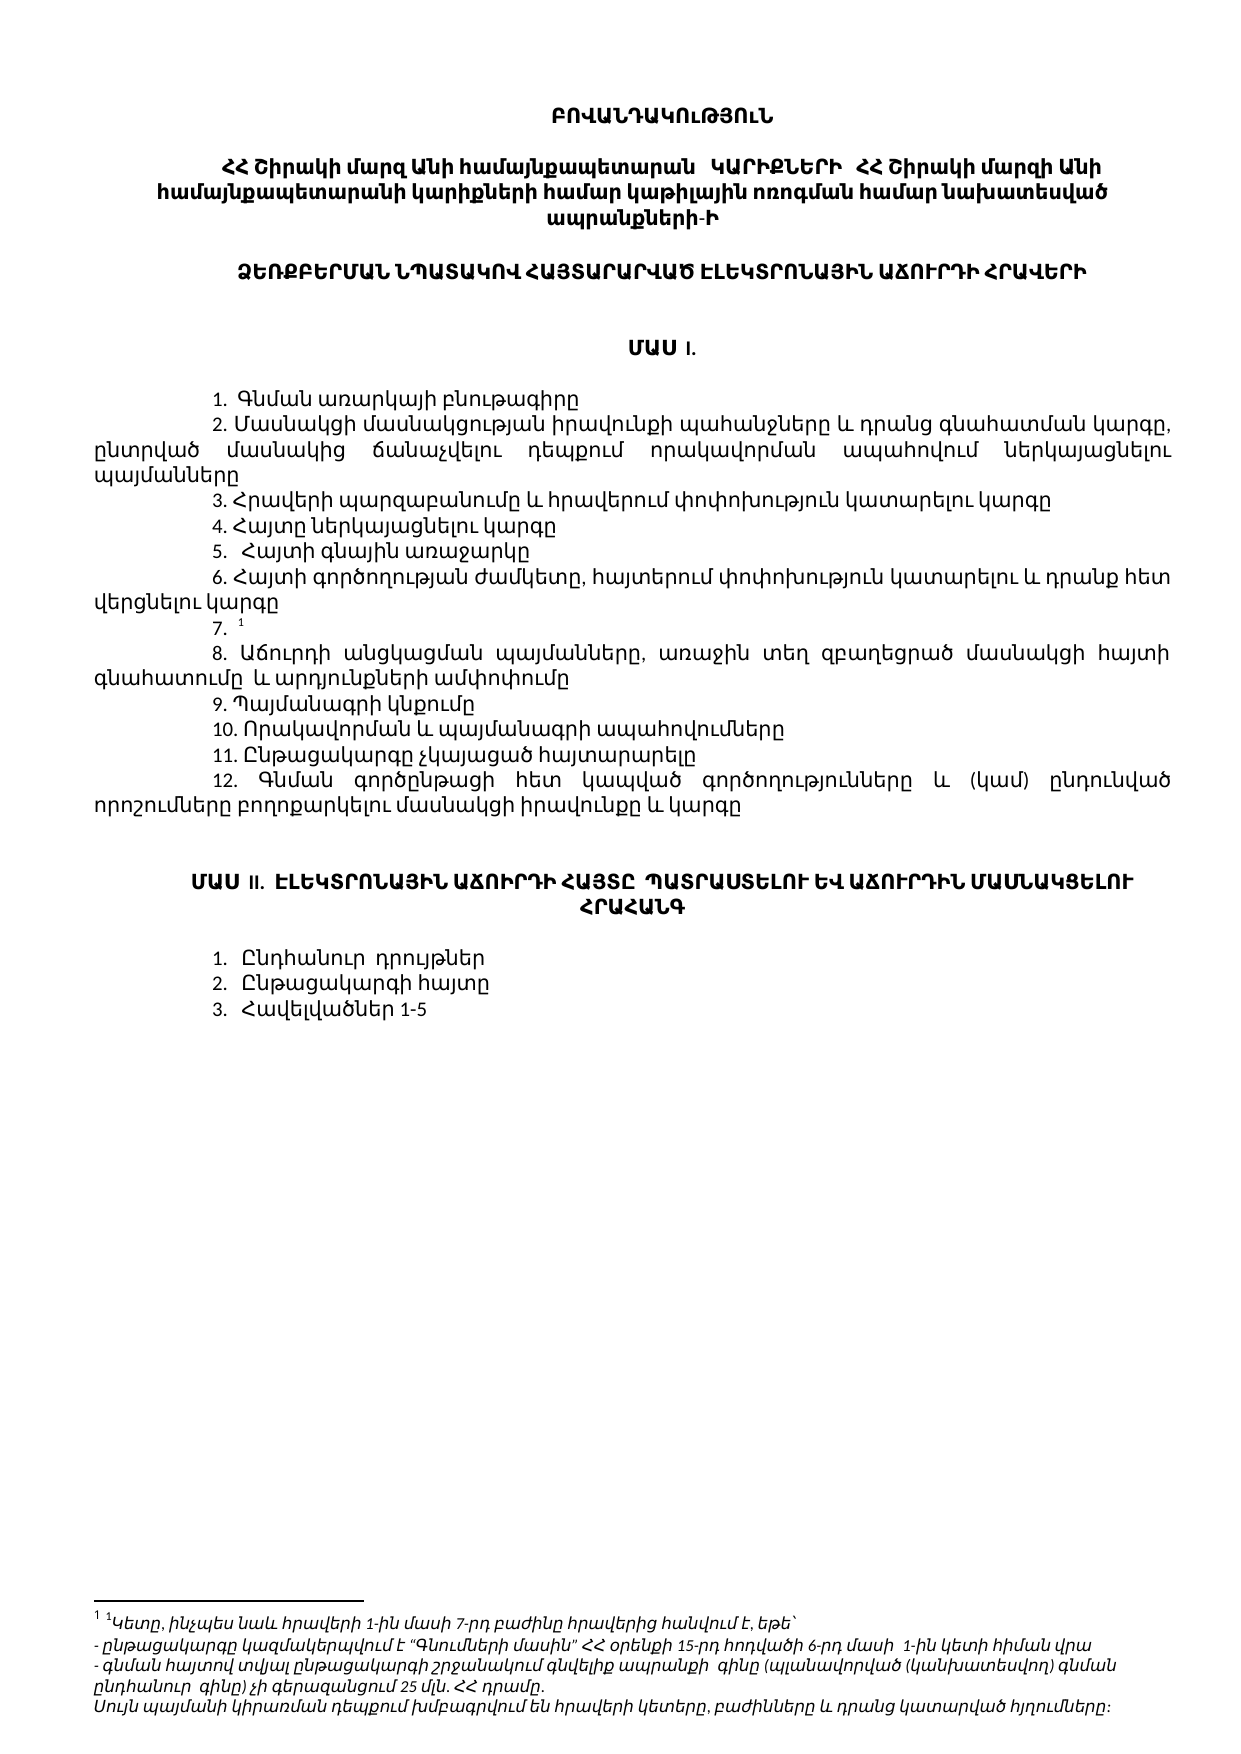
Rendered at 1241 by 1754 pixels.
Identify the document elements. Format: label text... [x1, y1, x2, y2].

text 1. Ընդհանուր դրույթներ [94, 945, 1171, 971]
text ԲՈՎԱՆԴԱԿՈւԹՅՈւՆ [94, 103, 1171, 128]
text 12. Գնման գործընթացի հետ կապված գործողությունները և (կամ) ընդունված որոշումները բողոքարկելու մասնակցի իրավունքը և կարգը [94, 767, 1171, 818]
text 4. Հայտը ներկայացնելու կարգը [94, 513, 1171, 538]
text 9. Պայմանագրի կնքումը [94, 691, 1171, 716]
text ՁԵՌՔԲԵՐՄԱՆ ՆՊԱՏԱԿՈՎ ՀԱՅՏԱՐԱՐՎԱԾ ԷԼԵԿՏՐՈՆԱՅԻՆ ԱՃՈՒՐԴԻ ՀՐԱՎԵՐԻ [94, 259, 1171, 284]
text ՄԱՍ II. ԷԼԵԿՏՐՈՆԱՅԻՆ ԱՃՈԻՐԴԻ ՀԱՅՏԸ ՊԱՏՐԱՍՏԵԼՈՒ ԵՎ ԱՃՈՒՐԴԻՆ ՄԱՍՆԱԿՑԵԼՈՒ ՀՐԱՀԱՆԳ [94, 869, 1171, 920]
text 10. Որակավորման և պայմանագրի ապահովումները [94, 716, 1171, 742]
text 3. Հավելվածներ 1-5 [94, 996, 1171, 1021]
text 5. Հայտի գնային առաջարկը [94, 538, 1171, 564]
text ՀՀ Շիրակի մարզ Անի համայնքապետարան ԿԱՐԻՔՆԵՐԻ ՀՀ Շիրակի մարզի Անի համայնքապետարանի կարիքների համար կաթիլային ոռոգման համար նախատեսված ապրանքների-Ի [94, 154, 1171, 230]
text 1. Գնման առարկայի բնութագիրը [94, 386, 1171, 411]
text 2. Ընթացակարգի հայտը [94, 971, 1171, 996]
text 6. Հայտի գործողության ժամկետը, հայտերում փոփոխություն կատարելու և դրանք հետ վերցնելու կարգը [94, 564, 1171, 615]
text 11. Ընթացակարգը չկայացած հայտարարելը [94, 742, 1171, 767]
text 2. Մասնակցի մասնակցության իրավունքի պահանջները և դրանց գնահատման կարգը, ընտրված մասնակից ճանաչվելու դեպքում որակավորման ապահովում ներկայացնելու պայմանները [94, 411, 1171, 488]
text 7. 1 [94, 615, 1171, 640]
text ՄԱՍ I. [94, 335, 1171, 361]
text 8. Աճուրդի անցկացման պայմանները, առաջին տեղ զբաղեցրած մասնակցի հայտի գնահատումը և արդյունքների ամփոփումը [94, 640, 1171, 691]
text 3. Հրավերի պարզաբանումը և հրավերում փոփոխություն կատարելու կարգը [94, 488, 1171, 513]
